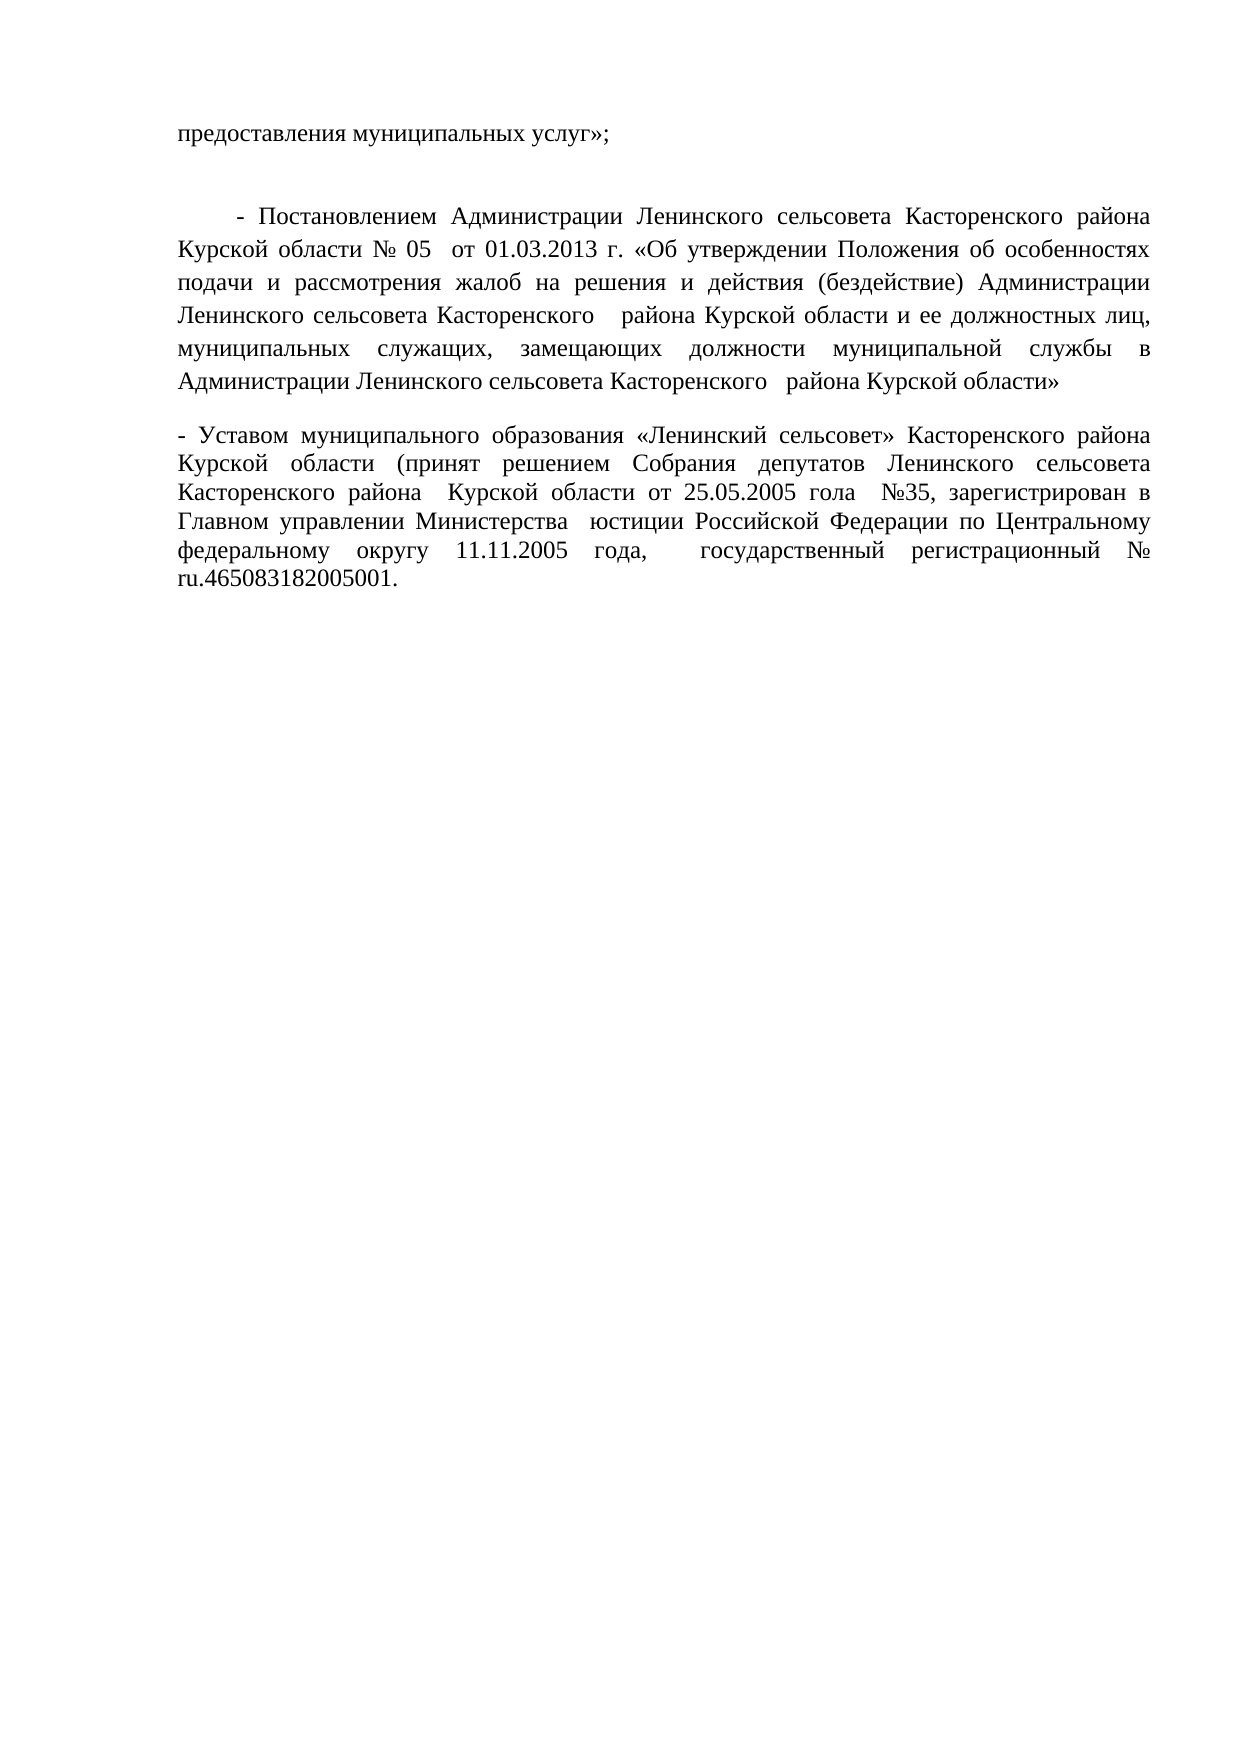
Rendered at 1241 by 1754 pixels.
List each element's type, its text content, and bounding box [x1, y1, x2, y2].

text - Уставом муниципального образования «Ленинский сельсовет» Касторенского района Курской области (принят решением Собрания депутатов Ленинского сельсовета Касторенского района Курской области от 25.05.2005 гола №35, зарегистрирован в Главном управлении Министерства юстиции Российской Федерации по Центральному федеральному округу 11.11.2005 года, государственный регистрационный № ru.465083182005001. [177, 420, 1152, 592]
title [177, 118, 1152, 147]
text - Постановлением Администрации Ленинского сельсовета Касторенского района Курской области № 05 от 01.03.2013 г. «Об утверждении Положения об особенностях подачи и рассмотрения жалоб на решения и действия (бездействие) Администрации Ленинского сельсовета Касторенского района Курской области и ее должностных лиц, муниципальных служащих, замещающих должности муниципальной службы в Администрации Ленинского сельсовета Касторенского района Курской области» [177, 201, 1152, 394]
